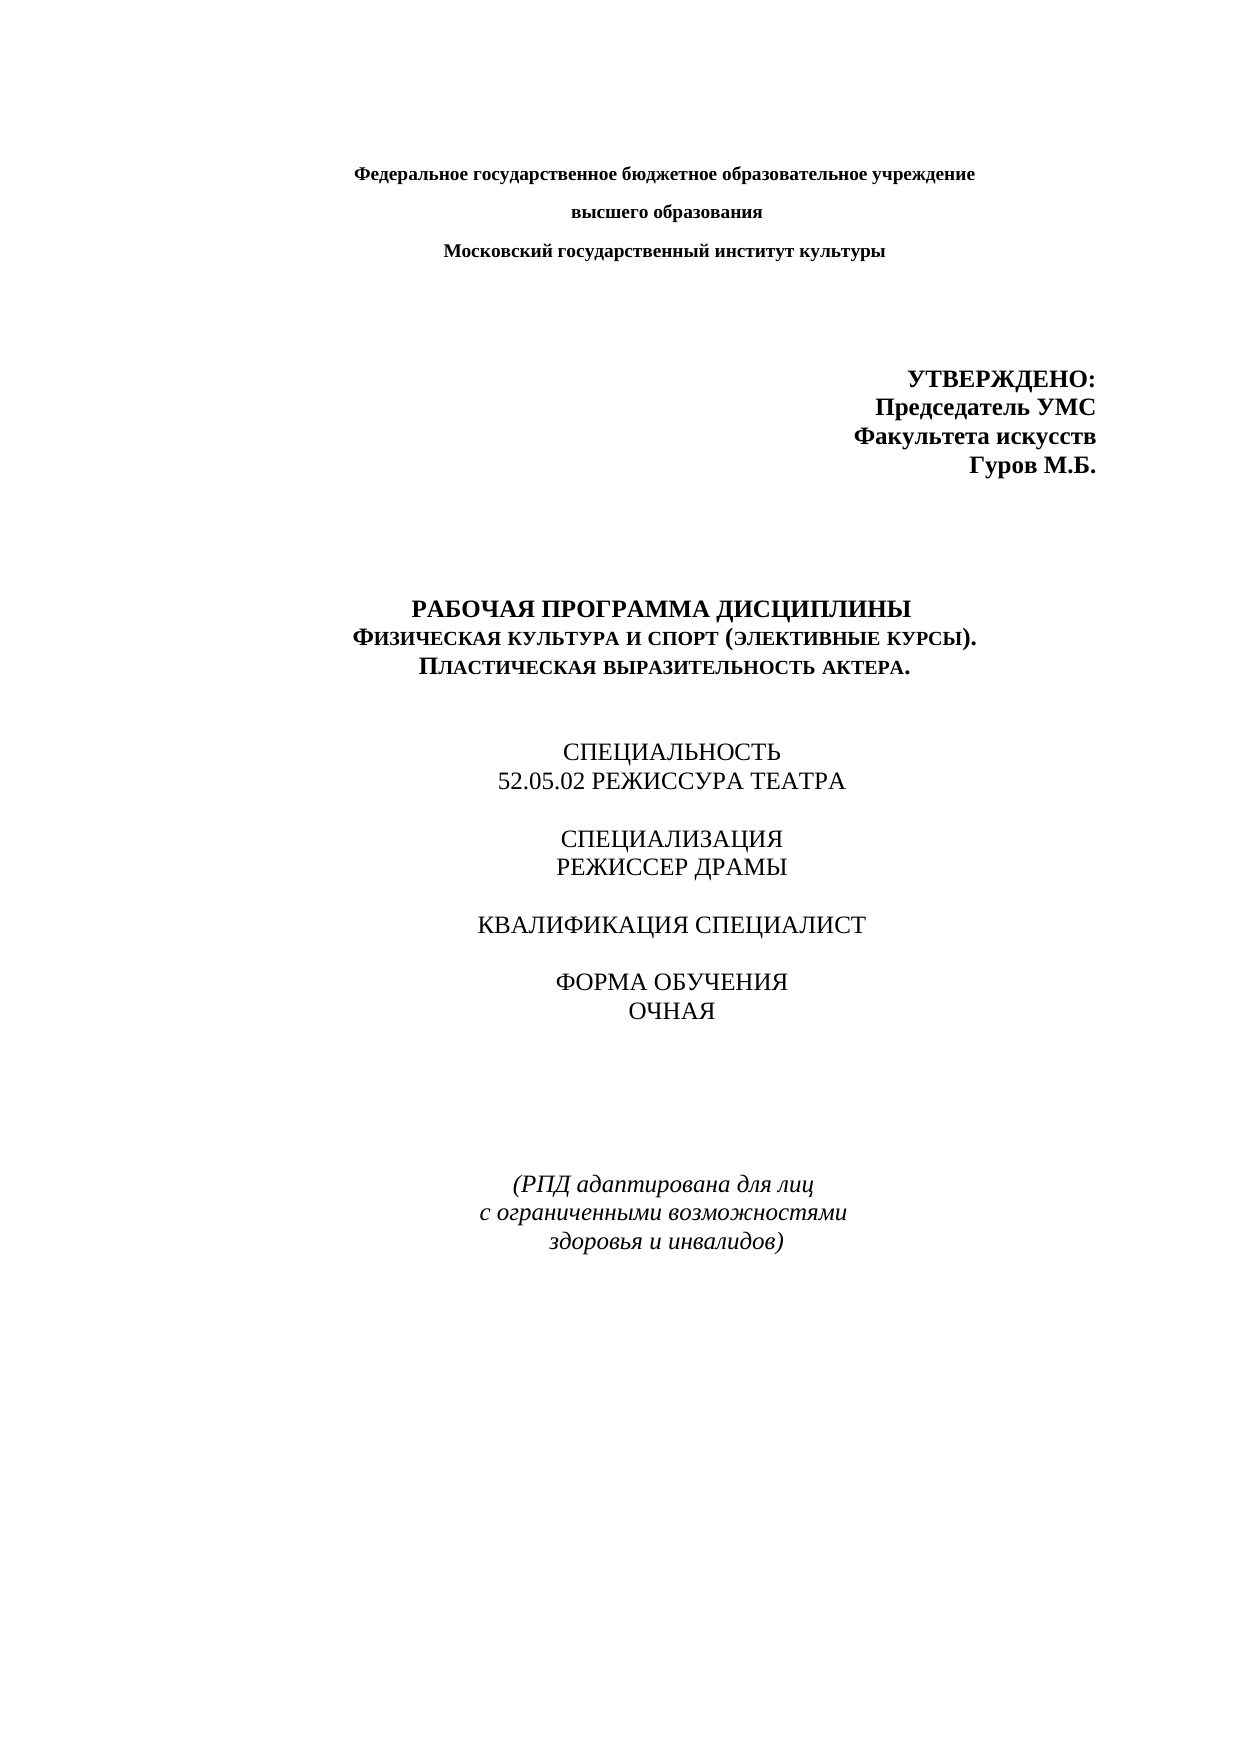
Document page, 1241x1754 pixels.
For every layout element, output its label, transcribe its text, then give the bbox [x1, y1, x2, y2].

text Федеральное государственное бюджетное образовательное учреждение [177, 162, 1152, 201]
text ОЧНАЯ [192, 996, 1152, 1025]
text КВАЛИФИКАЦИЯ СПЕЦИАЛИСТ [192, 910, 1152, 939]
text СПЕЦИАЛИЗАЦИЯ [192, 824, 1152, 852]
text РЕЖИССЕР ДРАМЫ [192, 852, 1152, 881]
text высшего образования [177, 201, 1152, 239]
text с ограниченными возможностями [177, 1197, 1152, 1226]
text здоровья и инвалидов) [177, 1226, 1152, 1255]
text Московский государственный институт культуры [177, 239, 1152, 277]
text Пластическая выразительность актера. [177, 651, 1152, 680]
text СПЕЦИАЛЬНОСТЬ [192, 737, 1152, 766]
table_header УТВЕРЖДЕНО: Председатель УМС Факультета искусств Гуров М.Б. [665, 364, 1107, 479]
text РАБОЧАЯ ПРОГРАММА ДИСЦИПЛИНЫ Физическая культура и спорт (элективные курсы). [177, 594, 1152, 651]
text ФОРМА ОБУЧЕНИЯ [192, 967, 1152, 996]
text 52.05.02 РЕЖИССУРА ТЕАТРА [192, 766, 1152, 795]
text (РПД адаптирована для лиц [177, 1169, 1152, 1197]
